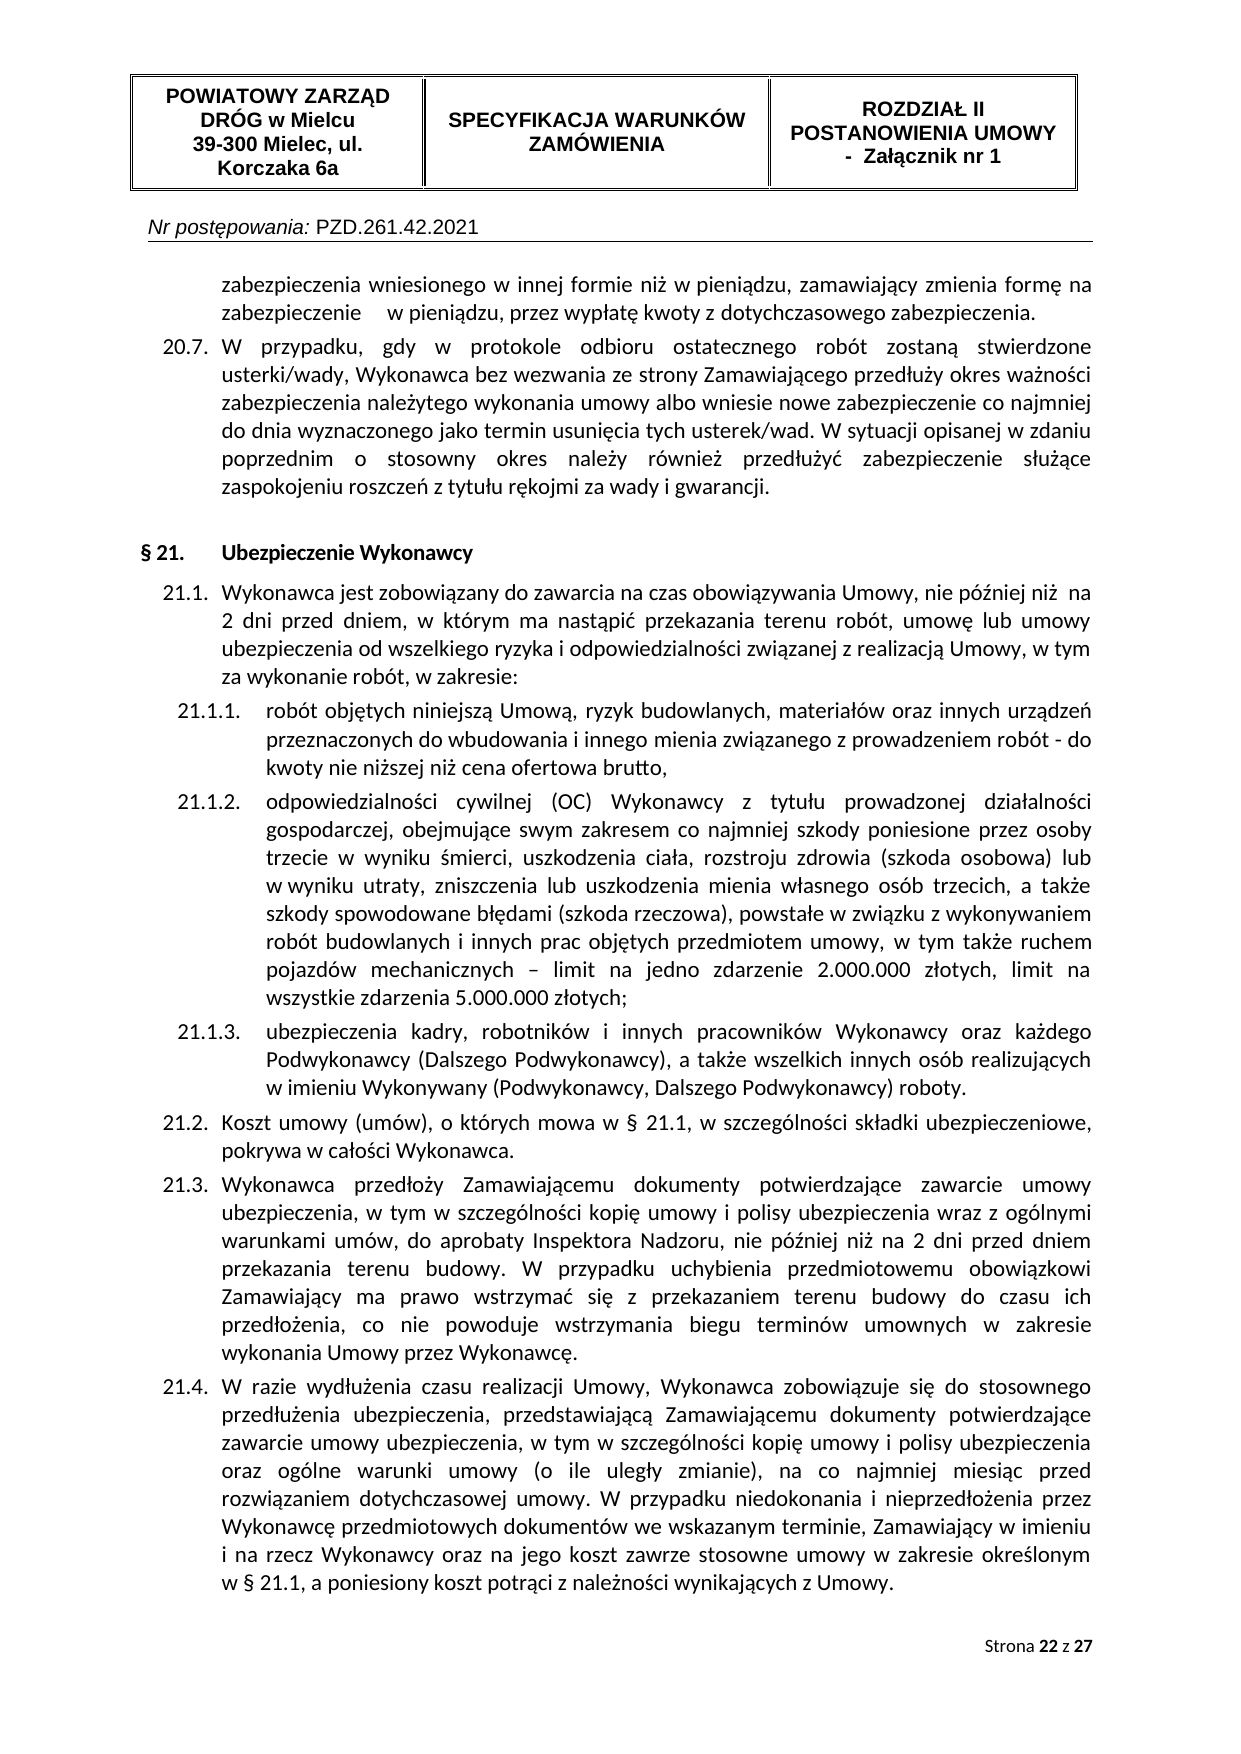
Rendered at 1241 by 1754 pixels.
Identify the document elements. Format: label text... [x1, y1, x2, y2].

subtitle ubezpieczenia kadry, robotników i innych pracowników Wykonawcy oraz każdego Podwykonawcy (Dalszego Podwykonawcy), a także wszelkich innych osób realizujących w imieniu Wykonywany (Podwykonawcy, Dalszego Podwykonawcy) roboty. [177, 1017, 1093, 1101]
subtitle Ubezpieczenie Wykonawcy [162, 538, 1093, 566]
subtitle odpowiedzialności cywilnej (OC) Wykonawcy z tytułu prowadzonej działalności gospodarczej, obejmujące swym zakresem co najmniej szkody poniesione przez osoby trzecie w wyniku śmierci, uszkodzenia ciała, rozstroju zdrowia (szkoda osobowa) lub w wyniku utraty, zniszczenia lub uszkodzenia mienia własnego osób trzecich, a także szkody spowodowane błędami (szkoda rzeczowa), powstałe w związku z wykonywaniem robót budowlanych i innych prac objętych przedmiotem umowy, w tym także ruchem pojazdów mechanicznych – limit na jedno zdarzenie 2.000.000 złotych, limit na wszystkie zdarzenia 5.000.000 złotych; [177, 787, 1093, 1011]
subtitle W razie wydłużenia czasu realizacji Umowy, Wykonawca zobowiązuje się do stosownego przedłużenia ubezpieczenia, przedstawiającą Zamawiającemu dokumenty potwierdzające zawarcie umowy ubezpieczenia, w tym w szczególności kopię umowy i polisy ubezpieczenia oraz ogólne warunki umowy (o ile uległy zmianie), na co najmniej miesiąc przed rozwiązaniem dotychczasowej umowy. W przypadku niedokonania i nieprzedłożenia przez Wykonawcę przedmiotowych dokumentów we wskazanym terminie, Zamawiający w imieniu i na rzecz Wykonawcy oraz na jego koszt zawrze stosowne umowy w zakresie określonym w § 21.1, a poniesiony koszt potrąci z należności wynikających z Umowy. [162, 1372, 1093, 1597]
subtitle Wykonawca jest zobowiązany do zawarcia na czas obowiązywania Umowy, nie później niż na 2 dni przed dniem, w którym ma nastąpić przekazania terenu robót, umowę lub umowy ubezpieczenia od wszelkiego ryzyka i odpowiedzialności związanej z realizacją Umowy, w tym za wykonanie robót, w zakresie: [162, 578, 1093, 690]
subtitle Wykonawca przedłoży Zamawiającemu dokumenty potwierdzające zawarcie umowy ubezpieczenia, w tym w szczególności kopię umowy i polisy ubezpieczenia wraz z ogólnymi warunkami umów, do aprobaty Inspektora Nadzoru, nie później niż na 2 dni przed dniem przekazania terenu budowy. W przypadku uchybienia przedmiotowemu obowiązkowi Zamawiający ma prawo wstrzymać się z przekazaniem terenu budowy do czasu ich przedłożenia, co nie powoduje wstrzymania biegu terminów umownych w zakresie wykonania Umowy przez Wykonawcę. [162, 1170, 1093, 1366]
subtitle Koszt umowy (umów), o których mowa w § 21.1, w szczególności składki ubezpieczeniowe, pokrywa w całości Wykonawca. [162, 1108, 1093, 1164]
subtitle W przypadku, gdy w protokole odbioru ostatecznego robót zostaną stwierdzone usterki/wady, Wykonawca bez wezwania ze strony Zamawiającego przedłuży okres ważności zabezpieczenia należytego wykonania umowy albo wniesie nowe zabezpieczenie co najmniej do dnia wyznaczonego jako termin usunięcia tych usterek/wad. W sytuacji opisanej w zdaniu poprzednim o stosowny okres należy również przedłużyć zabezpieczenie służące zaspokojeniu roszczeń z tytułu rękojmi za wady i gwarancji. [162, 332, 1093, 500]
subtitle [162, 270, 1093, 326]
subtitle robót objętych niniejszą Umową, ryzyk budowlanych, materiałów oraz innych urządzeń przeznaczonych do wbudowania i innego mienia związanego z prowadzeniem robót - do kwoty nie niższej niż cena ofertowa brutto, [177, 697, 1093, 781]
